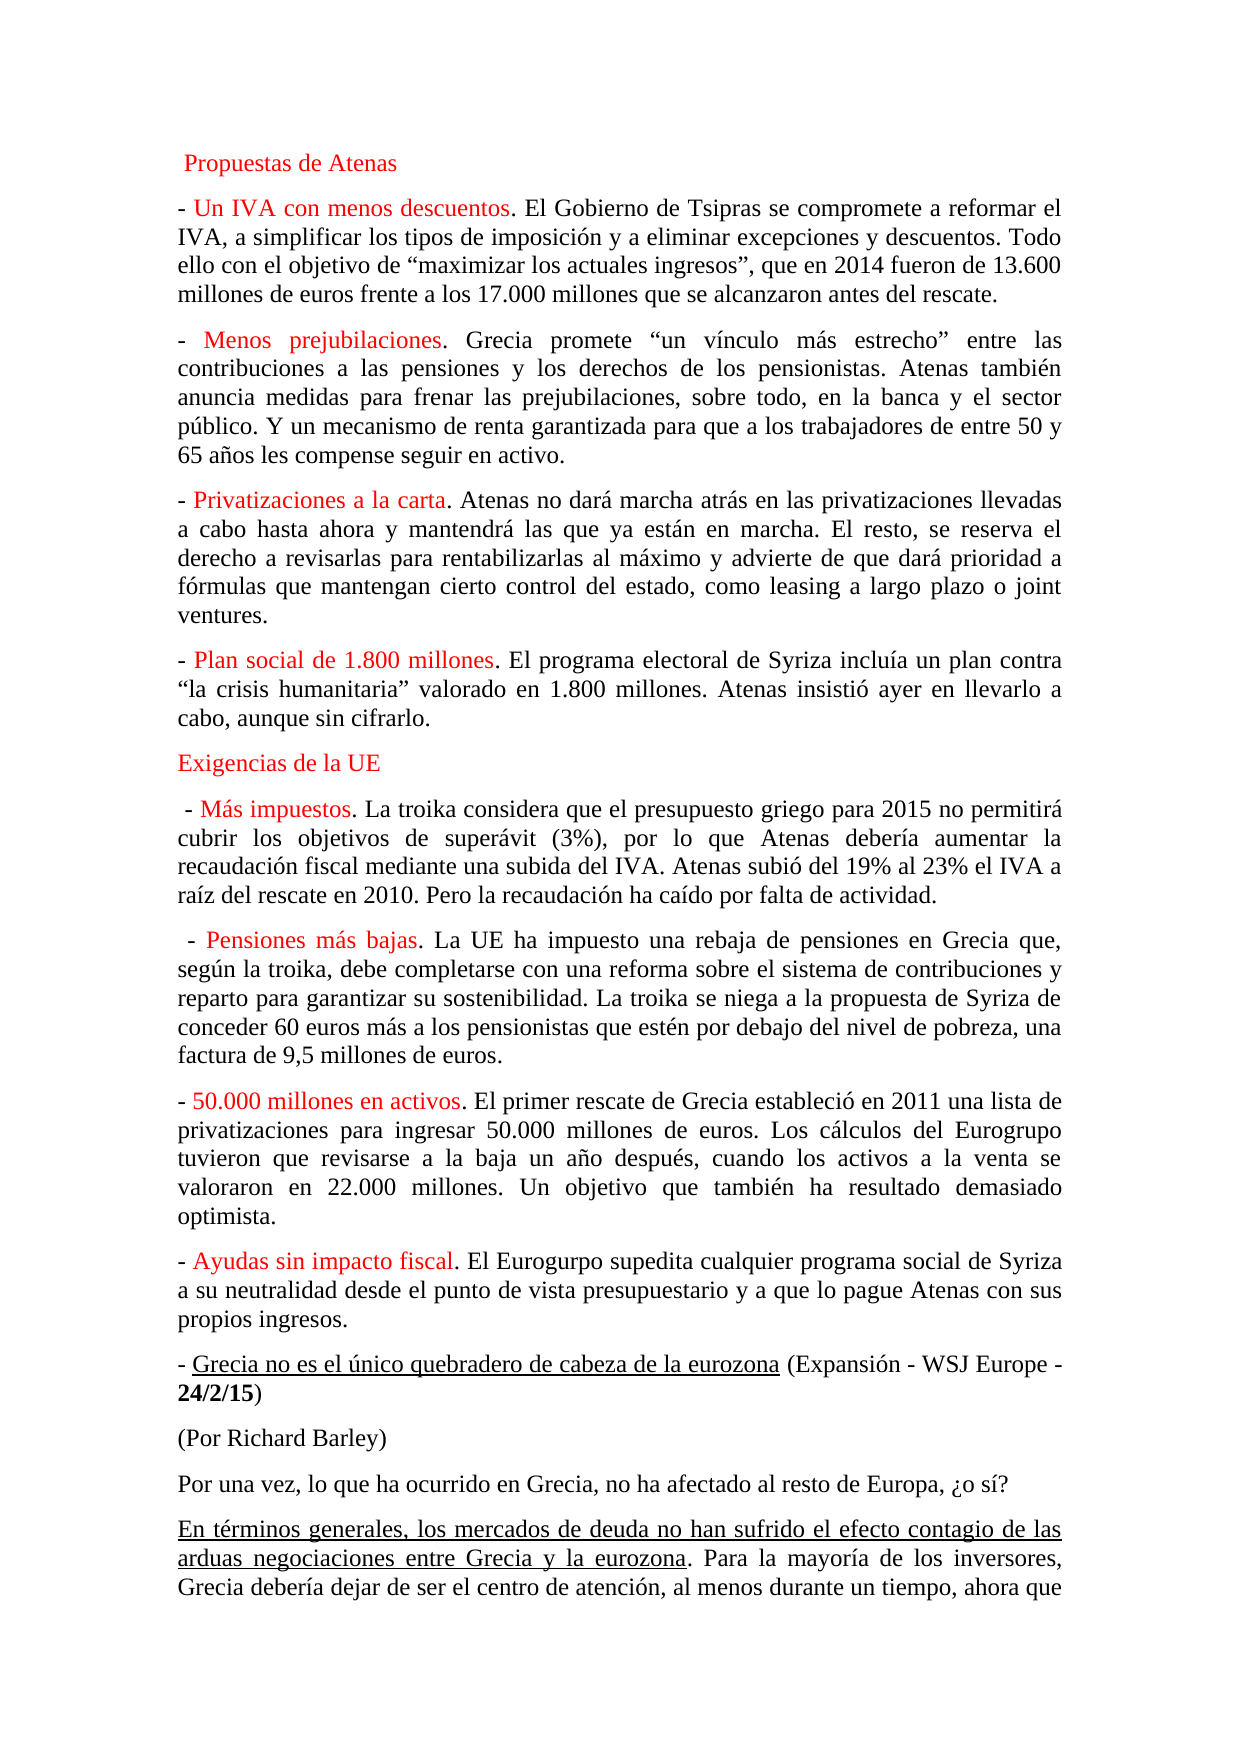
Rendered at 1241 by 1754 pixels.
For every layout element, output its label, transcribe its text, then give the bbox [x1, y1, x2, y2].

text - Plan social de 1.800 millones. El programa electoral de Syriza incluía un plan contra “la crisis humanitaria” valorado en 1.800 millones. Atenas insistió ayer en llevarlo a cabo, aunque sin cifrarlo. [177, 646, 1063, 732]
text (Por Richard Barley) [177, 1423, 1063, 1452]
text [177, 1514, 1063, 1601]
text Exigencias de la UE [177, 748, 1063, 777]
text - Grecia no es el único quebradero de cabeza de la eurozona (Expansión - WSJ Europe - 24/2/15) [177, 1349, 1063, 1407]
text - Privatizaciones a la carta. Atenas no dará marcha atrás en las privatizaciones llevadas a cabo hasta ahora y mantendrá las que ya están en marcha. El resto, se reserva el derecho a revisarlas para rentabilizarlas al máximo y advierte de que dará prioridad a fórmulas que mantengan cierto control del estado, como leasing a largo plazo o joint ventures. [177, 485, 1063, 629]
text Propuestas de Atenas [177, 148, 1063, 176]
text - Un IVA con menos descuentos. El Gobierno de Tsipras se compromete a reformar el IVA, a simplificar los tipos de imposición y a eliminar excepciones y descuentos. Todo ello con el objetivo de “maximizar los actuales ingresos”, que en 2014 fueron de 13.600 millones de euros frente a los 17.000 millones que se alcanzaron antes del rescate. [177, 193, 1063, 308]
text - 50.000 millones en activos. El primer rescate de Grecia estableció en 2011 una lista de privatizaciones para ingresar 50.000 millones de euros. Los cálculos del Eurogrupo tuvieron que revisarse a la baja un año después, cuando los activos a la venta se valoraron en 22.000 millones. Un objetivo que también ha resultado demasiado optimista. [177, 1086, 1063, 1230]
text - Pensiones más bajas. La UE ha impuesto una rebaja de pensiones en Grecia que, según la troika, debe completarse con una reforma sobre el sistema de contribuciones y reparto para garantizar su sostenibilidad. La troika se niega a la propuesta de Syriza de conceder 60 euros más a los pensionistas que estén por debajo del nivel de pobreza, una factura de 9,5 millones de euros. [177, 926, 1063, 1069]
text Por una vez, lo que ha ocurrido en Grecia, no ha afectado al resto de Europa, ¿o sí? [177, 1469, 1063, 1498]
text - Menos prejubilaciones. Grecia promete “un vínculo más estrecho” entre las contribuciones a las pensiones y los derechos de los pensionistas. Atenas también anuncia medidas para frenar las prejubilaciones, sobre todo, en la banca y el sector público. Y un mecanismo de renta garantizada para que a los trabajadores de entre 50 y 65 años les compense seguir en activo. [177, 325, 1063, 468]
text - Más impuestos. La troika considera que el presupuesto griego para 2015 no permitirá cubrir los objetivos de superávit (3%), por lo que Atenas debería aumentar la recaudación fiscal mediante una subida del IVA. Atenas subió del 19% al 23% el IVA a raíz del rescate en 2010. Pero la recaudación ha caído por falta de actividad. [177, 794, 1063, 909]
text - Ayudas sin impacto fiscal. El Eurogurpo supedita cualquier programa social de Syriza a su neutralidad desde el punto de vista presupuestario y a que lo pague Atenas con sus propios ingresos. [177, 1246, 1063, 1333]
